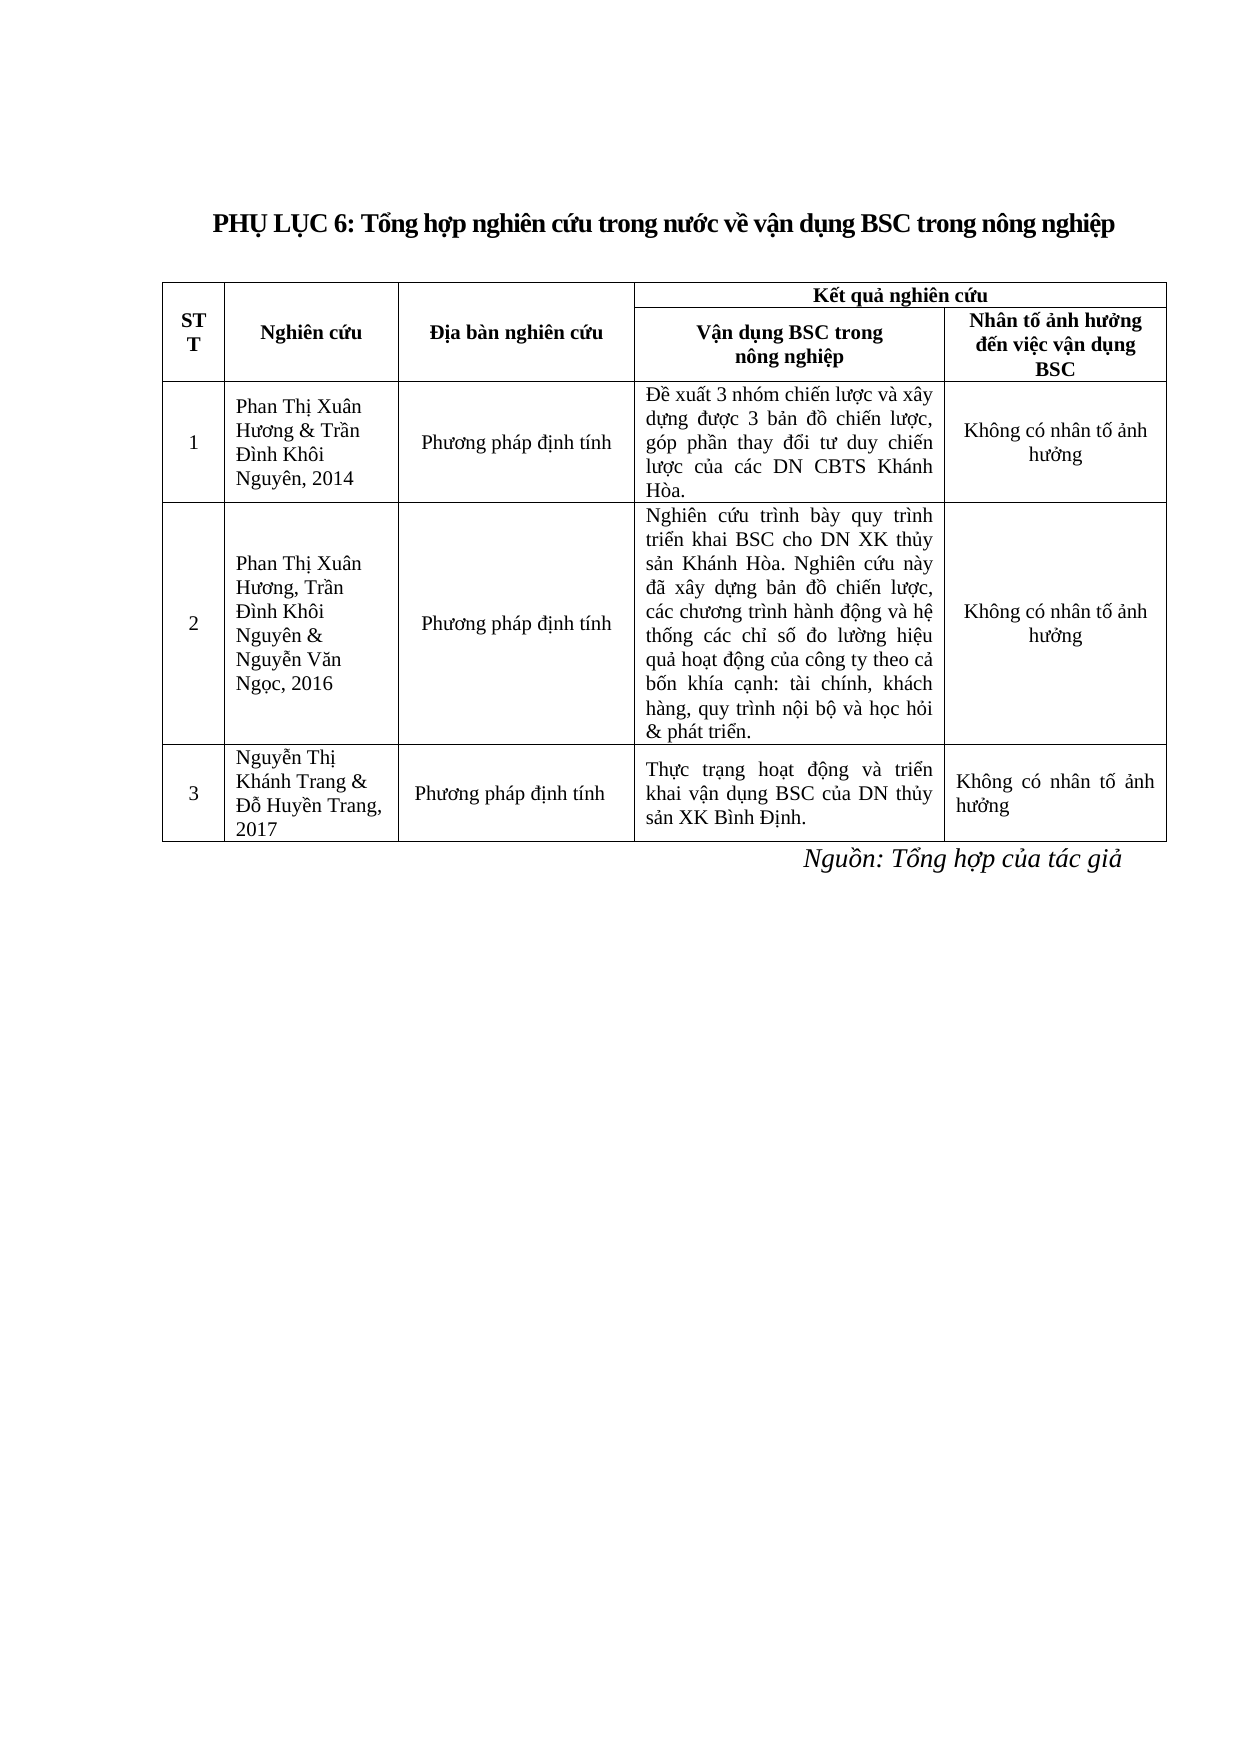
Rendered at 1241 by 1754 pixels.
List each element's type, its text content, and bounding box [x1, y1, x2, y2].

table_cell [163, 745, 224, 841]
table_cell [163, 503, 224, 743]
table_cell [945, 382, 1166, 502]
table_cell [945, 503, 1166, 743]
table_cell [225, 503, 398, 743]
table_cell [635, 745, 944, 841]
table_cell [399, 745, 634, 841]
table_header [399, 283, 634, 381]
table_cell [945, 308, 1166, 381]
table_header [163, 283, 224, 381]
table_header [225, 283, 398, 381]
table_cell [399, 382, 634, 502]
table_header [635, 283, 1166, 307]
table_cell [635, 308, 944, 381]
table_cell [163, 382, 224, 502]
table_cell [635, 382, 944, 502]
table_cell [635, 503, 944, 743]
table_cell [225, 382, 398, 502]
text Nguồn: Tổng hợp của tác giả [207, 842, 1122, 873]
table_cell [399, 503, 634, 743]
subtitle PHỤ LỤC 6: Tổng hợp nghiên cứu trong nước về vận dụng BSC trong nông nghiệp [207, 207, 1122, 238]
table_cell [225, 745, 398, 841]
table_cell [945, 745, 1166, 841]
